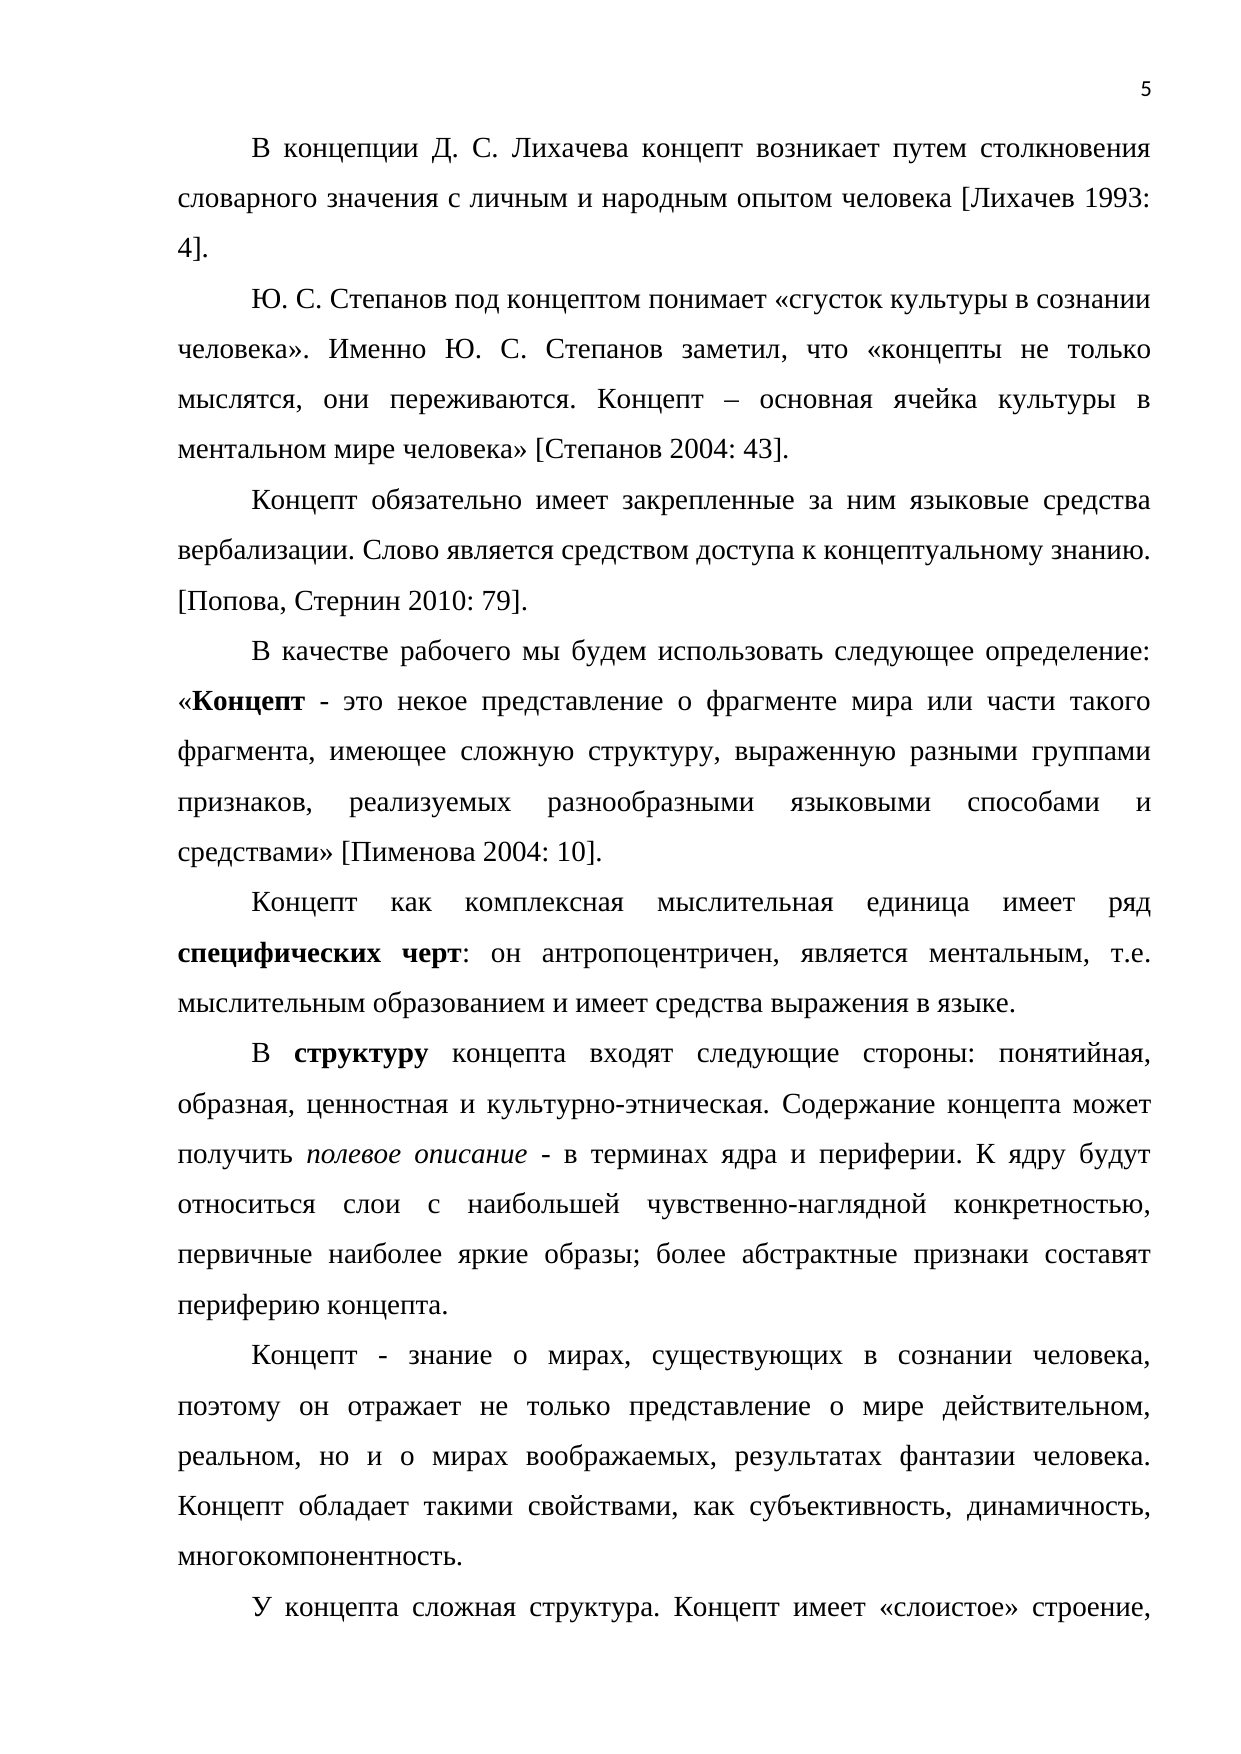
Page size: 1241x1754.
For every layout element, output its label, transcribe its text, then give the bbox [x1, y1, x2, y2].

text В качестве рабочего мы будем использовать следующее определение: «Концепт - это некое представление о фрагменте мира или части такого фрагмента, имеющее сложную структуру, выраженную разными группами признаков, реализуемых разнообразными языковыми способами и средствами» [Пименова 2004: 10]. [177, 633, 1152, 868]
text Концепт как комплексная мыслительная единица имеет ряд специфических черт: он антропоцентричен, является ментальным, т.е. мыслительным образованием и имеет средства выражения в языке. [177, 884, 1152, 1019]
text Ю. С. Степанов под концептом понимает «сгусток культуры в сознании человека». Именно Ю. С. Степанов заметил, что «концепты не только мыслятся, они переживаются. Концепт – основная ячейка культуры в ментальном мире человека» [Степанов 2004: 43]. [177, 281, 1152, 465]
text Концепт - знание о мирах, существующих в сознании человека, поэтому он отражает не только представление о мире действительном, реальном, но и о мирах воображаемых, результатах фантазии человека. Концепт обладает такими свойствами, как субъективность, динамичность, многокомпонентность. [177, 1337, 1152, 1572]
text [177, 1589, 1152, 1622]
text В структуру концепта входят следующие стороны: понятийная, образная, ценностная и культурно-этническая. Содержание концепта может получить полевое описание - в терминах ядра и периферии. К ядру будут относиться слои с наибольшей чувственно-наглядной конкретностью, первичные наиболее яркие образы; более абстрактные признаки составят периферию концепта. [177, 1035, 1152, 1321]
text В концепции Д. С. Лихачева концепт возникает путем столкновения словарного значения с личным и народным опытом человека [Лихачев 1993: 4]. [177, 130, 1152, 264]
text Концепт обязательно имеет закрепленные за ним языковые средства вербализации. Слово является средством доступа к концептуальному знанию. [Попова, Стернин 2010: 79]. [177, 482, 1152, 616]
